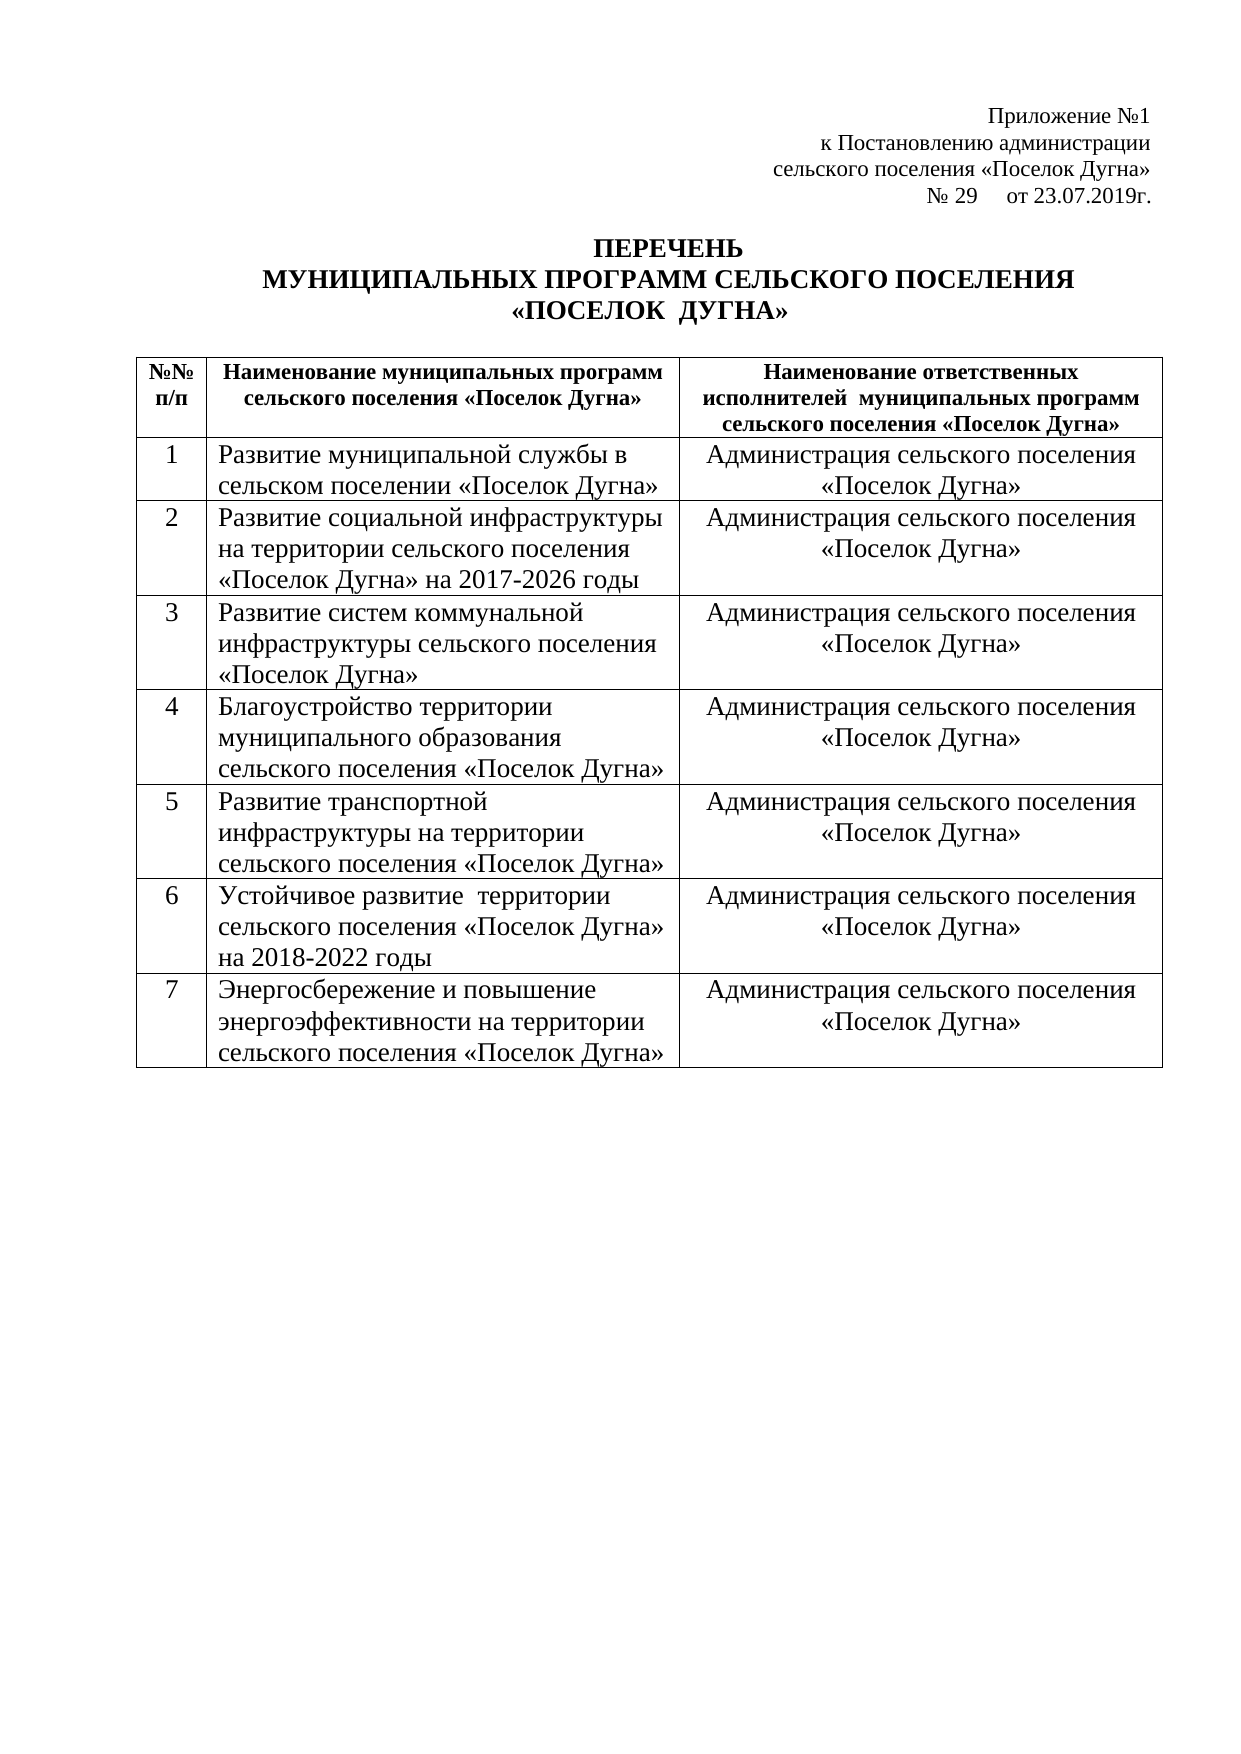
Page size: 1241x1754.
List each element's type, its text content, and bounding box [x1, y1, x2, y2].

table_header №№ п/п [137, 358, 206, 437]
table_cell Устойчивое развитие территории сельского поселения «Поселок Дугна» на 2018-2022 годы [207, 879, 679, 972]
table_cell Администрация сельского поселения «Поселок Дугна» [680, 690, 1162, 783]
table_cell Энергосбережение и повышение энергоэффективности на территории сельского поселения «Поселок Дугна» [207, 974, 679, 1067]
table_cell Администрация сельского поселения «Поселок Дугна» [680, 785, 1162, 878]
table_header Наименование муниципальных программ сельского поселения «Поселок Дугна» [207, 358, 679, 437]
table_cell Развитие транспортной инфраструктуры на территории сельского поселения «Поселок Дугна» [207, 785, 679, 878]
table_cell Администрация сельского поселения «Поселок Дугна» [680, 501, 1162, 594]
text ПЕРЕЧЕНЬ [148, 232, 1152, 263]
table_cell Развитие муниципальной службы в сельском поселении «Поселок Дугна» [207, 438, 679, 500]
table_cell 6 [137, 879, 206, 972]
table_cell Благоустройство территории муниципального образования сельского поселения «Поселок Дугна» [207, 690, 679, 783]
table_cell Развитие систем коммунальной инфраструктуры сельского поселения «Поселок Дугна» [207, 596, 679, 689]
table_header Наименование ответственных исполнителей муниципальных программ сельского поселения «Поселок Дугна» [680, 358, 1162, 437]
text сельского поселения «Поселок Дугна» [148, 155, 1152, 182]
table_cell 2 [137, 501, 206, 594]
text № 29 от 23.07.2019г. [148, 182, 1152, 208]
table_cell 5 [137, 785, 206, 878]
table_cell 1 [137, 438, 206, 500]
table_cell Администрация сельского поселения «Поселок Дугна» [680, 596, 1162, 689]
table_cell Развитие социальной инфраструктуры на территории сельского поселения «Поселок Дугна» на 2017-2026 годы [207, 501, 679, 594]
text к Постановлению администрации [148, 129, 1152, 155]
table_cell 7 [137, 974, 206, 1067]
table_cell Администрация сельского поселения «Поселок Дугна» [680, 438, 1162, 500]
text Приложение №1 [148, 103, 1152, 129]
table_cell Администрация сельского поселения «Поселок Дугна» [680, 879, 1162, 972]
table_cell Администрация сельского поселения «Поселок Дугна» [680, 974, 1162, 1067]
text МУНИЦИПАЛЬНЫХ ПРОГРАММ СЕЛЬСКОГО ПОСЕЛЕНИЯ «ПОСЕЛОК ДУГНА» [148, 263, 1152, 326]
table_cell 4 [137, 690, 206, 783]
table_cell 3 [137, 596, 206, 689]
